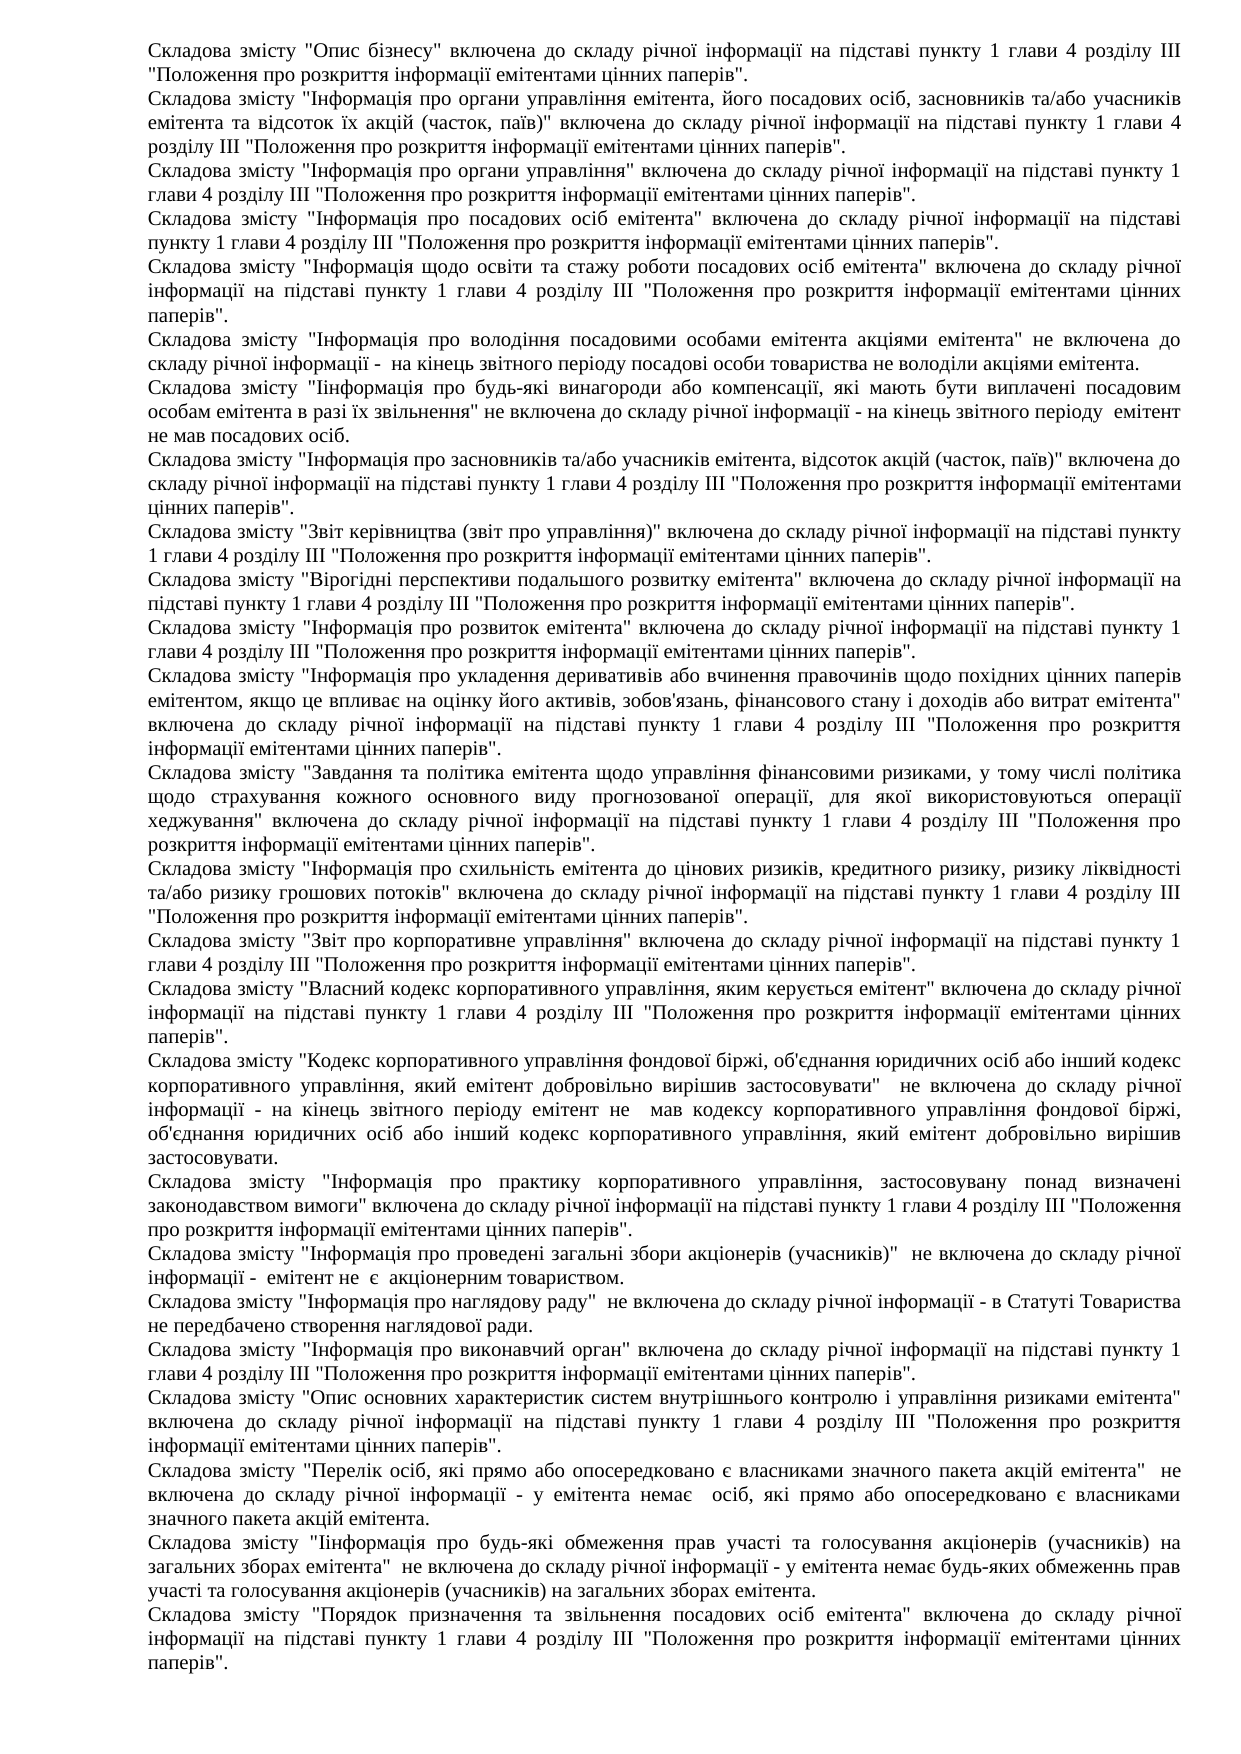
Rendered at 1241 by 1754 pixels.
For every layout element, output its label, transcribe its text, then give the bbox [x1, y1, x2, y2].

text Cкладова змiсту "Iнформацiя про органи управлiння емiтента, його посадових осiб, засновникiв та/або учасникiв емiтента та вiдсоток їх акцiй (часток, паїв)" включена до складу рiчної iнформацiї на пiдставi пункту 1 глави 4 роздiлу III "Положення про розкриття iнформацiї емiтентами цiнних паперiв". [148, 86, 1181, 158]
text Cкладова змiсту "Порядок призначення та звiльнення посадових осiб емiтента" включена до складу рiчної iнформацiї на пiдставi пункту 1 глави 4 роздiлу III "Положення про розкриття iнформацiї емiтентами цiнних паперiв". [148, 1602, 1181, 1674]
text Cкладова змiсту "Iнформацiя про наглядову раду" не включена до складу рiчної iнформацiї - в Статутi Товариства не передбачено створення наглядової ради. [148, 1289, 1181, 1337]
text Cкладова змiсту "Вiрогiднi перспективи подальшого розвитку емiтента" включена до складу рiчної iнформацiї на пiдставi пункту 1 глави 4 роздiлу III "Положення про розкриття iнформацiї емiтентами цiнних паперiв". [148, 567, 1181, 615]
text Cкладова змiсту "Iнформацiя про виконавчий орган" включена до складу рiчної iнформацiї на пiдставi пункту 1 глави 4 роздiлу III "Положення про розкриття iнформацiї емiтентами цiнних паперiв". [148, 1337, 1181, 1385]
text Cкладова змiсту "Iнформацiя про розвиток емiтента" включена до складу рiчної iнформацiї на пiдставi пункту 1 глави 4 роздiлу III "Положення про розкриття iнформацiї емiтентами цiнних паперiв". [148, 615, 1181, 663]
text Cкладова змiсту "Iнформацiя про засновникiв та/або учасникiв емiтента, вiдсоток акцiй (часток, паїв)" включена до складу рiчної iнформацiї на пiдставi пункту 1 глави 4 роздiлу III "Положення про розкриття iнформацiї емiтентами цiнних паперiв". [148, 447, 1181, 519]
text Cкладова змiсту "Iнформацiя про проведенi загальнi збори акцiонерiв (учасникiв)" не включена до складу рiчної iнформацiї - емiтент не є акцiонерним товариством. [148, 1241, 1181, 1289]
text Cкладова змiсту "Iнформацiя про схильнiсть емiтента до цiнових ризикiв, кредитного ризику, ризику лiквiдностi та/або ризику грошових потокiв" включена до складу рiчної iнформацiї на пiдставi пункту 1 глави 4 роздiлу III "Положення про розкриття iнформацiї емiтентами цiнних паперiв". [148, 856, 1181, 928]
text Cкладова змiсту "Iнформацiя про посадових осiб емiтента" включена до складу рiчної iнформацiї на пiдставi пункту 1 глави 4 роздiлу III "Положення про розкриття iнформацiї емiтентами цiнних паперiв". [148, 206, 1181, 254]
text Cкладова змiсту "Iнформацiя щодо освiти та стажу роботи посадових осiб емiтента" включена до складу рiчної iнформацiї на пiдставi пункту 1 глави 4 роздiлу III "Положення про розкриття iнформацiї емiтентами цiнних паперiв". [148, 254, 1181, 327]
text Cкладова змiсту "Iнформацiя про укладення деривативiв або вчинення правочинiв щодо похiдних цiнних паперiв емiтентом, якщо це впливає на оцiнку його активiв, зобов'язань, фiнансового стану i доходiв або витрат емiтента" включена до складу рiчної iнформацiї на пiдставi пункту 1 глави 4 роздiлу III "Положення про розкриття iнформацiї емiтентами цiнних паперiв". [148, 663, 1181, 760]
text Cкладова змiсту "Власний кодекс корпоративного управлiння, яким керується емiтент" включена до складу рiчної iнформацiї на пiдставi пункту 1 глави 4 роздiлу III "Положення про розкриття iнформацiї емiтентами цiнних паперiв". [148, 976, 1181, 1048]
text Cкладова змiсту "Iнформацiя про органи управлiння" включена до складу рiчної iнформацiї на пiдставi пункту 1 глави 4 роздiлу III "Положення про розкриття iнформацiї емiтентами цiнних паперiв". [148, 158, 1181, 206]
text Cкладова змiсту "Завдання та полiтика емiтента щодо управлiння фiнансовими ризиками, у тому числi полiтика щодо страхування кожного основного виду прогнозованої операцiї, для якої використовуються операцiї хеджування" включена до складу рiчної iнформацiї на пiдставi пункту 1 глави 4 роздiлу III "Положення про розкриття iнформацiї емiтентами цiнних паперiв". [148, 760, 1181, 856]
text Cкладова змiсту "Опис бiзнесу" включена до складу рiчної iнформацiї на пiдставi пункту 1 глави 4 роздiлу III "Положення про розкриття iнформацiї емiтентами цiнних паперiв". [148, 38, 1181, 86]
text Cкладова змiсту "Звiт про корпоративне управлiння" включена до складу рiчної iнформацiї на пiдставi пункту 1 глави 4 роздiлу III "Положення про розкриття iнформацiї емiтентами цiнних паперiв". [148, 928, 1181, 976]
text Cкладова змiсту "Iiнформацiя про будь-якi винагороди або компенсацiї, якi мають бути виплаченi посадовим особам емiтента в разi їх звiльнення" не включена до складу рiчної iнформацiї - на кiнець звiтного перiоду емiтент не мав посадових осiб. [148, 375, 1181, 447]
text Cкладова змiсту "Iнформацiя про володiння посадовими особами емiтента акцiями емiтента" не включена до складу рiчної iнформацiї - на кiнець звiтного перiоду посадовi особи товариства не володiли акцiями емiтента. [148, 327, 1181, 375]
text Cкладова змiсту "Iнформацiя про практику корпоративного управлiння, застосовувану понад визначенi законодавством вимоги" включена до складу рiчної iнформацiї на пiдставi пункту 1 глави 4 роздiлу III "Положення про розкриття iнформацiї емiтентами цiнних паперiв". [148, 1169, 1181, 1241]
text Cкладова змiсту "Кодекс корпоративного управлiння фондової бiржi, об'єднання юридичних осiб або iнший кодекс корпоративного управлiння, який емiтент добровiльно вирiшив застосовувати" не включена до складу рiчної iнформацiї - на кiнець звiтного перiоду емiтент не мав кодексу корпоративного управлiння фондової бiржi, об'єднання юридичних осiб або iнший кодекс корпоративного управлiння, який емiтент добровiльно вирiшив застосовувати. [148, 1048, 1181, 1169]
text Cкладова змiсту "Перелiк осiб, якi прямо або опосередковано є власниками значного пакета акцiй емiтента" не включена до складу рiчної iнформацiї - у емiтента немає осiб, якi прямо або опосередковано є власниками значного пакета акцiй емiтента. [148, 1457, 1181, 1530]
text Cкладова змiсту "Звiт керiвництва (звiт про управлiння)" включена до складу рiчної iнформацiї на пiдставi пункту 1 глави 4 роздiлу III "Положення про розкриття iнформацiї емiтентами цiнних паперiв". [148, 519, 1181, 567]
text Cкладова змiсту "Опис основних характеристик систем внутрiшнього контролю i управлiння ризиками емiтента" включена до складу рiчної iнформацiї на пiдставi пункту 1 глави 4 роздiлу III "Положення про розкриття iнформацiї емiтентами цiнних паперiв". [148, 1385, 1181, 1457]
text Cкладова змiсту "Iiнформацiя про будь-якi обмеження прав участi та голосування акцiонерiв (учасникiв) на загальних зборах емiтента" не включена до складу рiчної iнформацiї - у емiтента немає будь-яких обмеженнь прав участi та голосування акцiонерiв (учасникiв) на загальних зборах емiтента. [148, 1530, 1181, 1602]
